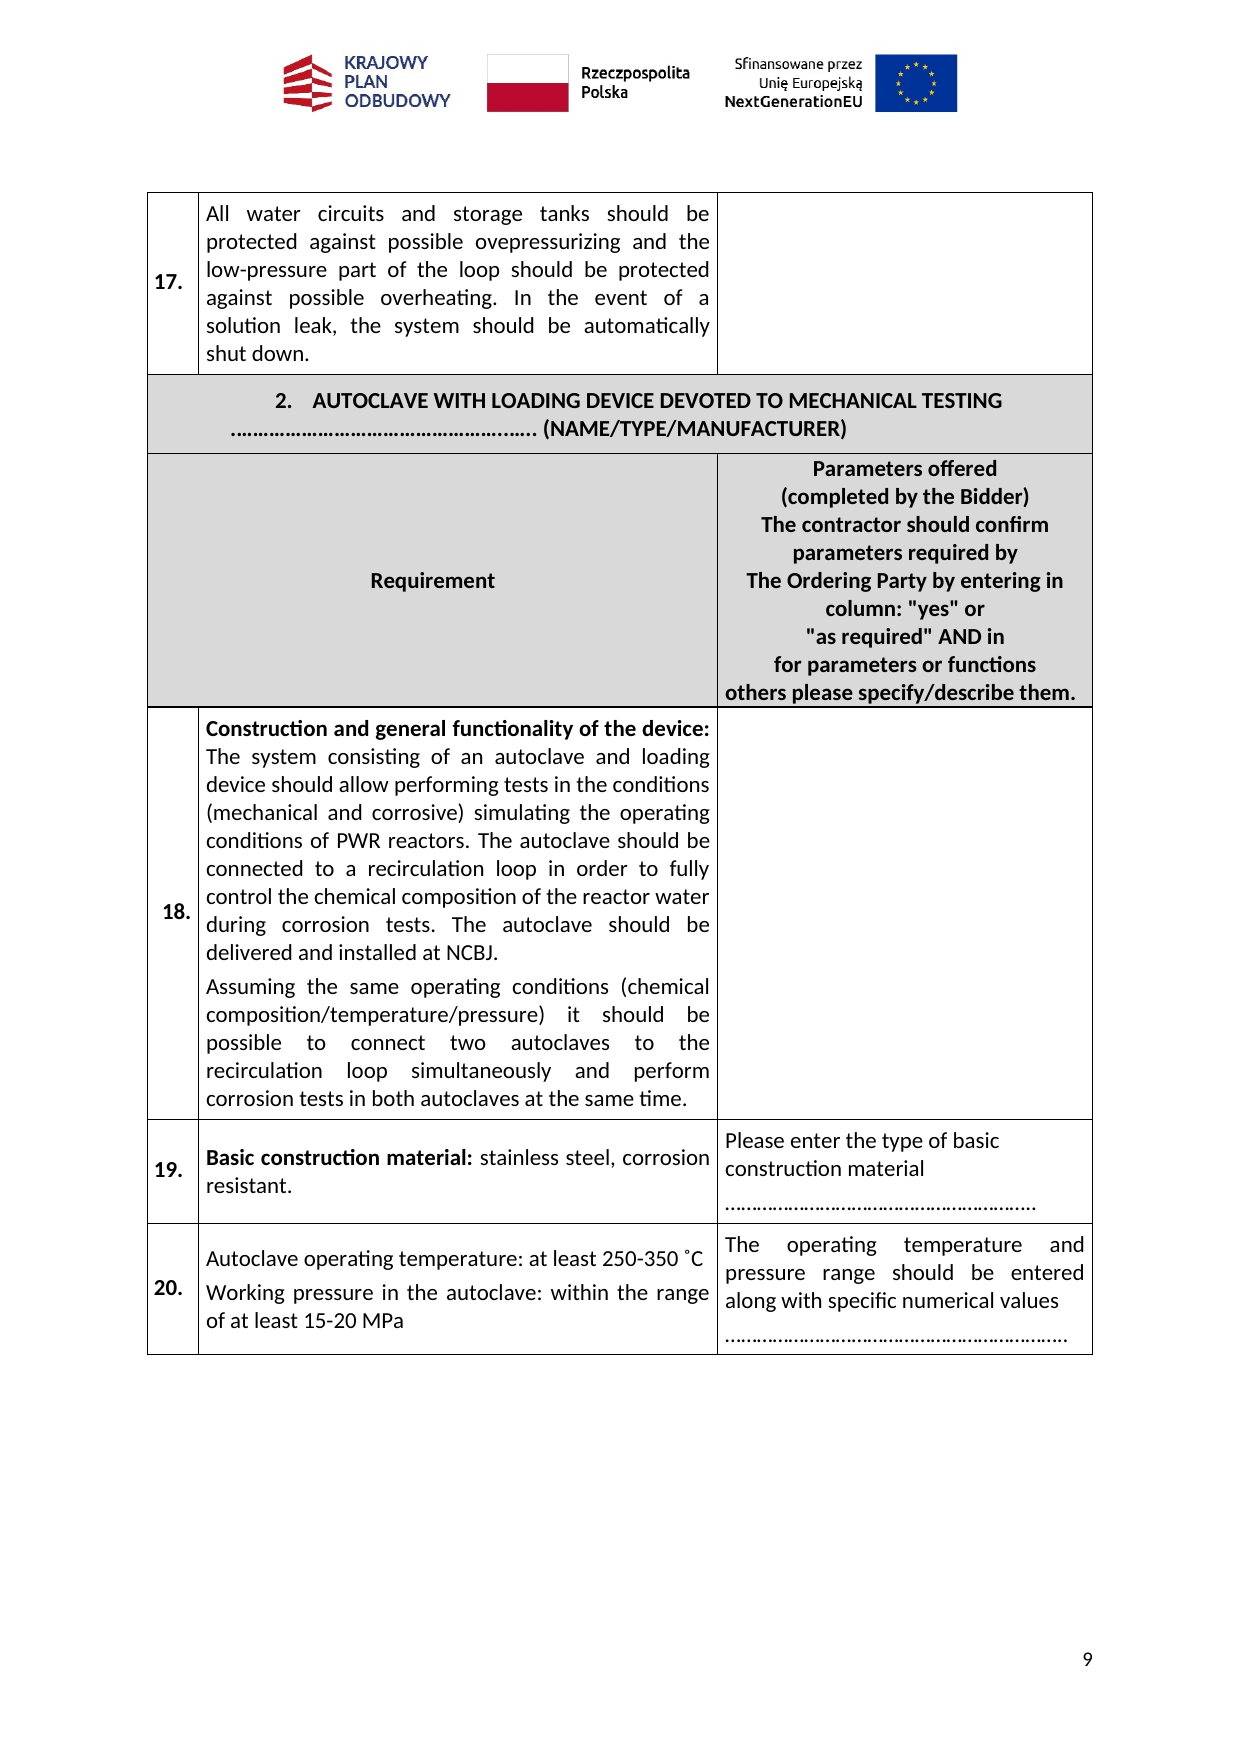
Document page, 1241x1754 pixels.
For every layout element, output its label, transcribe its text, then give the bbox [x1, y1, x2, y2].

table_cell Requirement [148, 454, 717, 706]
table_cell [718, 193, 1092, 374]
table_cell Construction and general functionality of the device: The system consisting of an autoclave and loading device should allow performing tests in the conditions (mechanical and corrosive) simulating the operating conditions of PWR reactors. The autoclave should be connected to a recirculation loop in order to fully control the chemical composition of the reactor water during corrosion tests. The autoclave should be delivered and installed at NCBJ. Assuming the same operating conditions (chemical composition/temperature/pressure) it should be possible to connect two autoclaves to the recirculation loop simultaneously and perform corrosion tests in both autoclaves at the same time. [199, 708, 717, 1118]
table_cell AUTOCLAVE WITH LOADING DEVICE DEVOTED TO MECHANICAL TESTING .…………………………………………..….. (NAME/TYPE/MANUFACTURER) [148, 375, 1092, 453]
picture [265, 35, 975, 131]
table_cell The operating temperature and pressure range should be entered along with specific numerical values ……………………………………………………….. [718, 1224, 1092, 1354]
table_cell [148, 708, 198, 1118]
table_cell Please enter the type of basic construction material ………………………………………………….. [718, 1120, 1092, 1222]
table_cell [718, 708, 1092, 1118]
table_cell [148, 1120, 198, 1222]
table_cell Autoclave operating temperature: at least 250-350 ˚C Working pressure in the autoclave: within the range of at least 15-20 MPa [199, 1224, 717, 1354]
table_cell Basic construction material: stainless steel, corrosion resistant. [199, 1120, 717, 1222]
table_cell Parameters offered (completed by the Bidder) The contractor should confirm parameters required by The Ordering Party by entering in column: "yes" or "as required" AND in for parameters or functions others please specify/describe them. [718, 454, 1092, 706]
table_cell All water circuits and storage tanks should be protected against possible ovepressurizing and the low-pressure part of the loop should be protected against possible overheating. In the event of a solution leak, the system should be automatically shut down. [199, 193, 717, 374]
table_cell [148, 193, 198, 374]
table_cell [148, 1224, 198, 1354]
